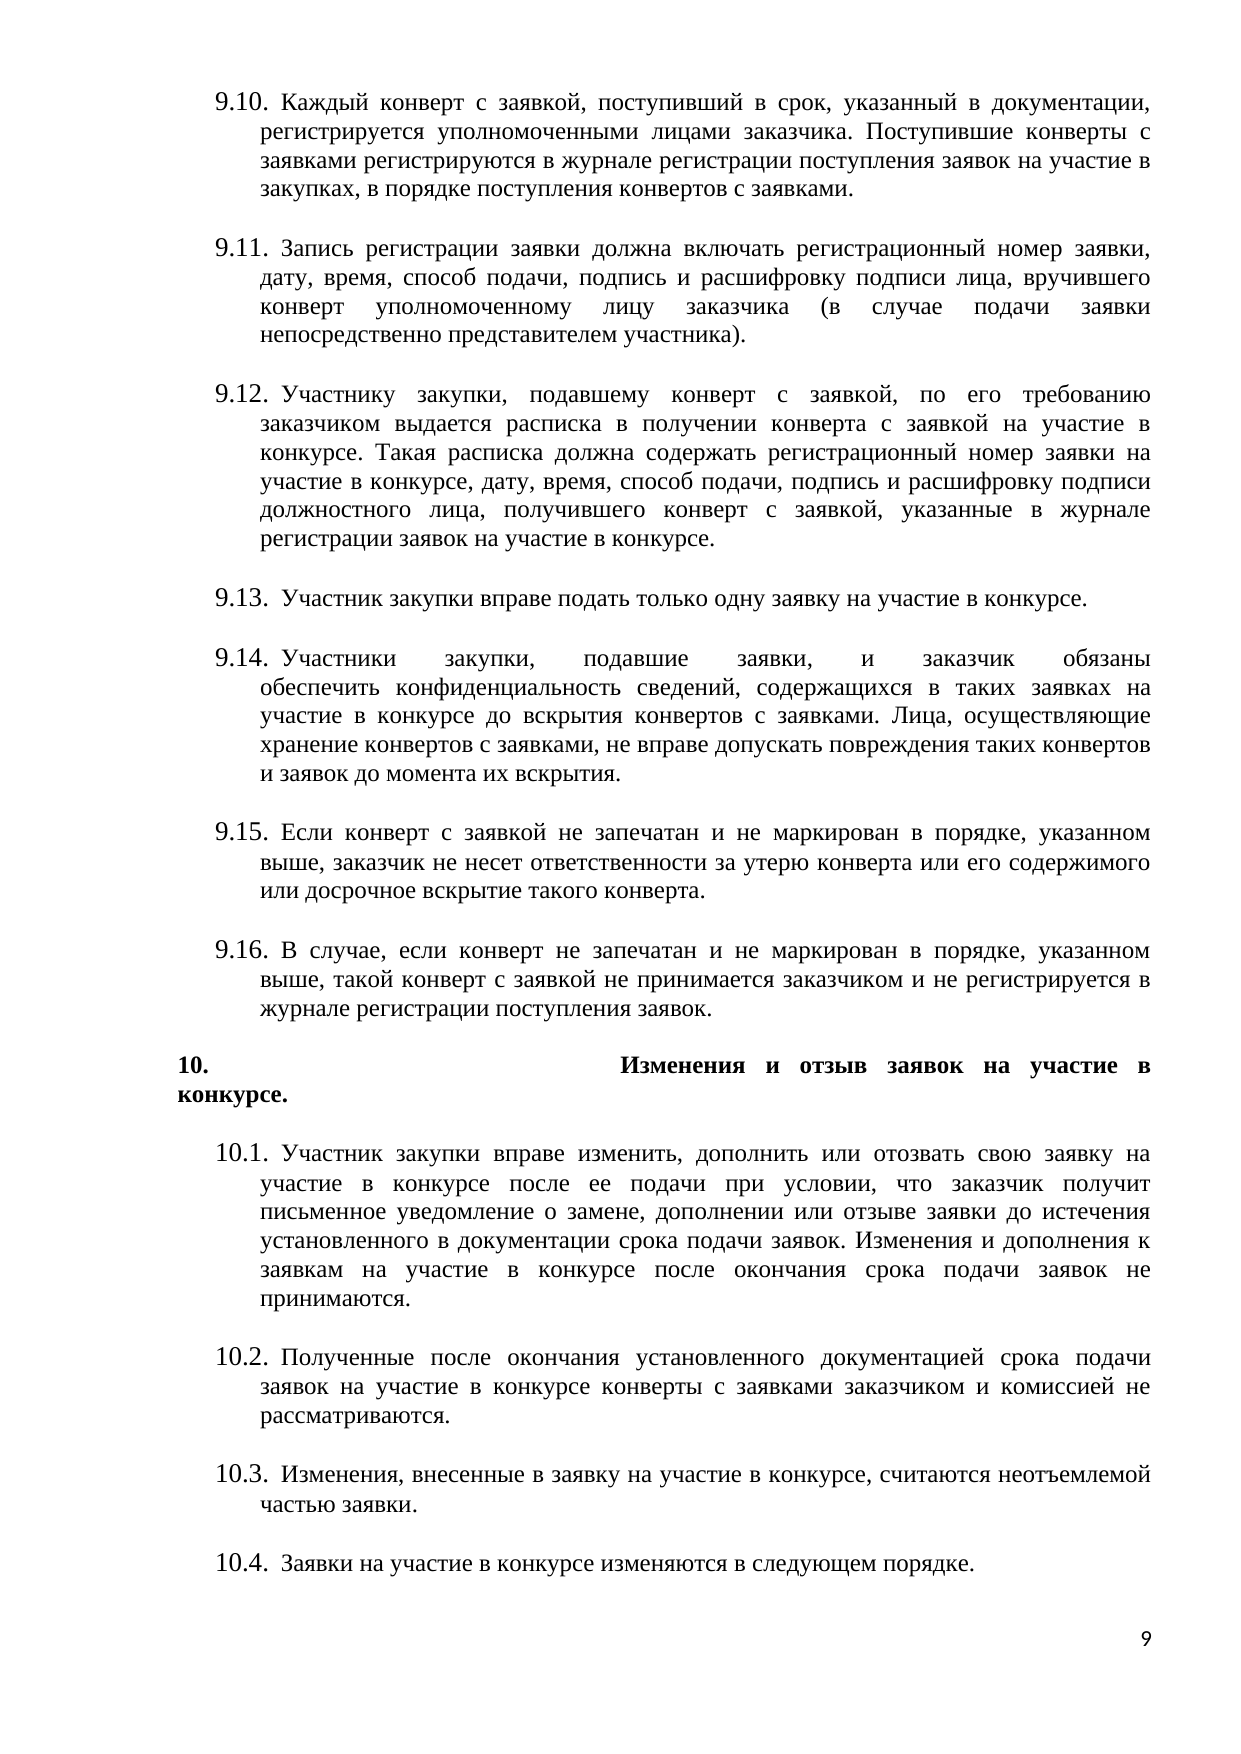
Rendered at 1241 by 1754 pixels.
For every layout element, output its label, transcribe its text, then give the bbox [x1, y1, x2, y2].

list В случае, если конверт не запечатан и не маркирован в порядке, указанном выше, такой конверт с заявкой не принимается заказчиком и не регистрируется в журнале регистрации поступления заявок. [215, 933, 1152, 1022]
list Запись регистрации заявки должна включать регистрационный номер заявки, дату, время, способ подачи, подпись и расшифровку подписи лица, вручившего конверт уполномоченному лицу заказчика (в случае подачи заявки непосредственно представителем участника). [215, 231, 1152, 348]
list Каждый конверт с заявкой, поступивший в срок, указанный в документации, регистрируется уполномоченными лицами заказчика. Поступившие конверты с заявками регистрируются в журнале регистрации поступления заявок на участие в закупках, в порядке поступления конвертов с заявками. [215, 85, 1152, 202]
list Изменения, внесенные в заявку на участие в конкурсе, считаются неотъемлемой частью заявки. [215, 1458, 1152, 1517]
list Участники закупки, подавшие заявки, и заказчик обязаны обеспечить конфиденциальность сведений, содержащихся в таких заявках на участие в конкурсе до вскрытия конвертов с заявками. Лица, осуществляющие хранение конвертов с заявками, не вправе допускать повреждения таких конвертов и заявок до момента их вскрытия. [215, 641, 1152, 787]
list Полученные после окончания установленного документацией срока подачи заявок на участие в конкурсе конверты с заявками заказчиком и комиссией не рассматриваются. [215, 1340, 1152, 1429]
list Если конверт с заявкой не запечатан и не маркирован в порядке, указанном выше, заказчик не несет ответственности за утерю конверта или его содержимого или досрочное вскрытие такого конверта. [215, 816, 1152, 904]
list Участник закупки вправе подать только одну заявку на участие в конкурсе. [215, 581, 1152, 612]
list Участнику закупки, подавшему конверт с заявкой, по его требованию заказчиком выдается расписка в получении конверта с заявкой на участие в конкурсе. Такая расписка должна содержать регистрационный номер заявки на участие в конкурсе, дату, время, способ подачи, подпись и расшифровку подписи должностного лица, получившего конверт с заявкой, указанные в журнале регистрации заявок на участие в конкурсе. [215, 377, 1152, 552]
list Участник закупки вправе изменить, дополнить или отозвать свою заявку на участие в конкурсе после ее подачи при условии, что заказчик получит письменное уведомление о замене, дополнении или отзыве заявки до истечения установленного в документации срока подачи заявок. Изменения и дополнения к заявкам на участие в конкурсе после окончания срока подачи заявок не принимаются. [215, 1137, 1152, 1311]
list Заявки на участие в конкурсе изменяются в следующем порядке. [215, 1546, 1152, 1577]
list Изменения и отзыв заявок на участие в конкурсе. [177, 1050, 1152, 1108]
